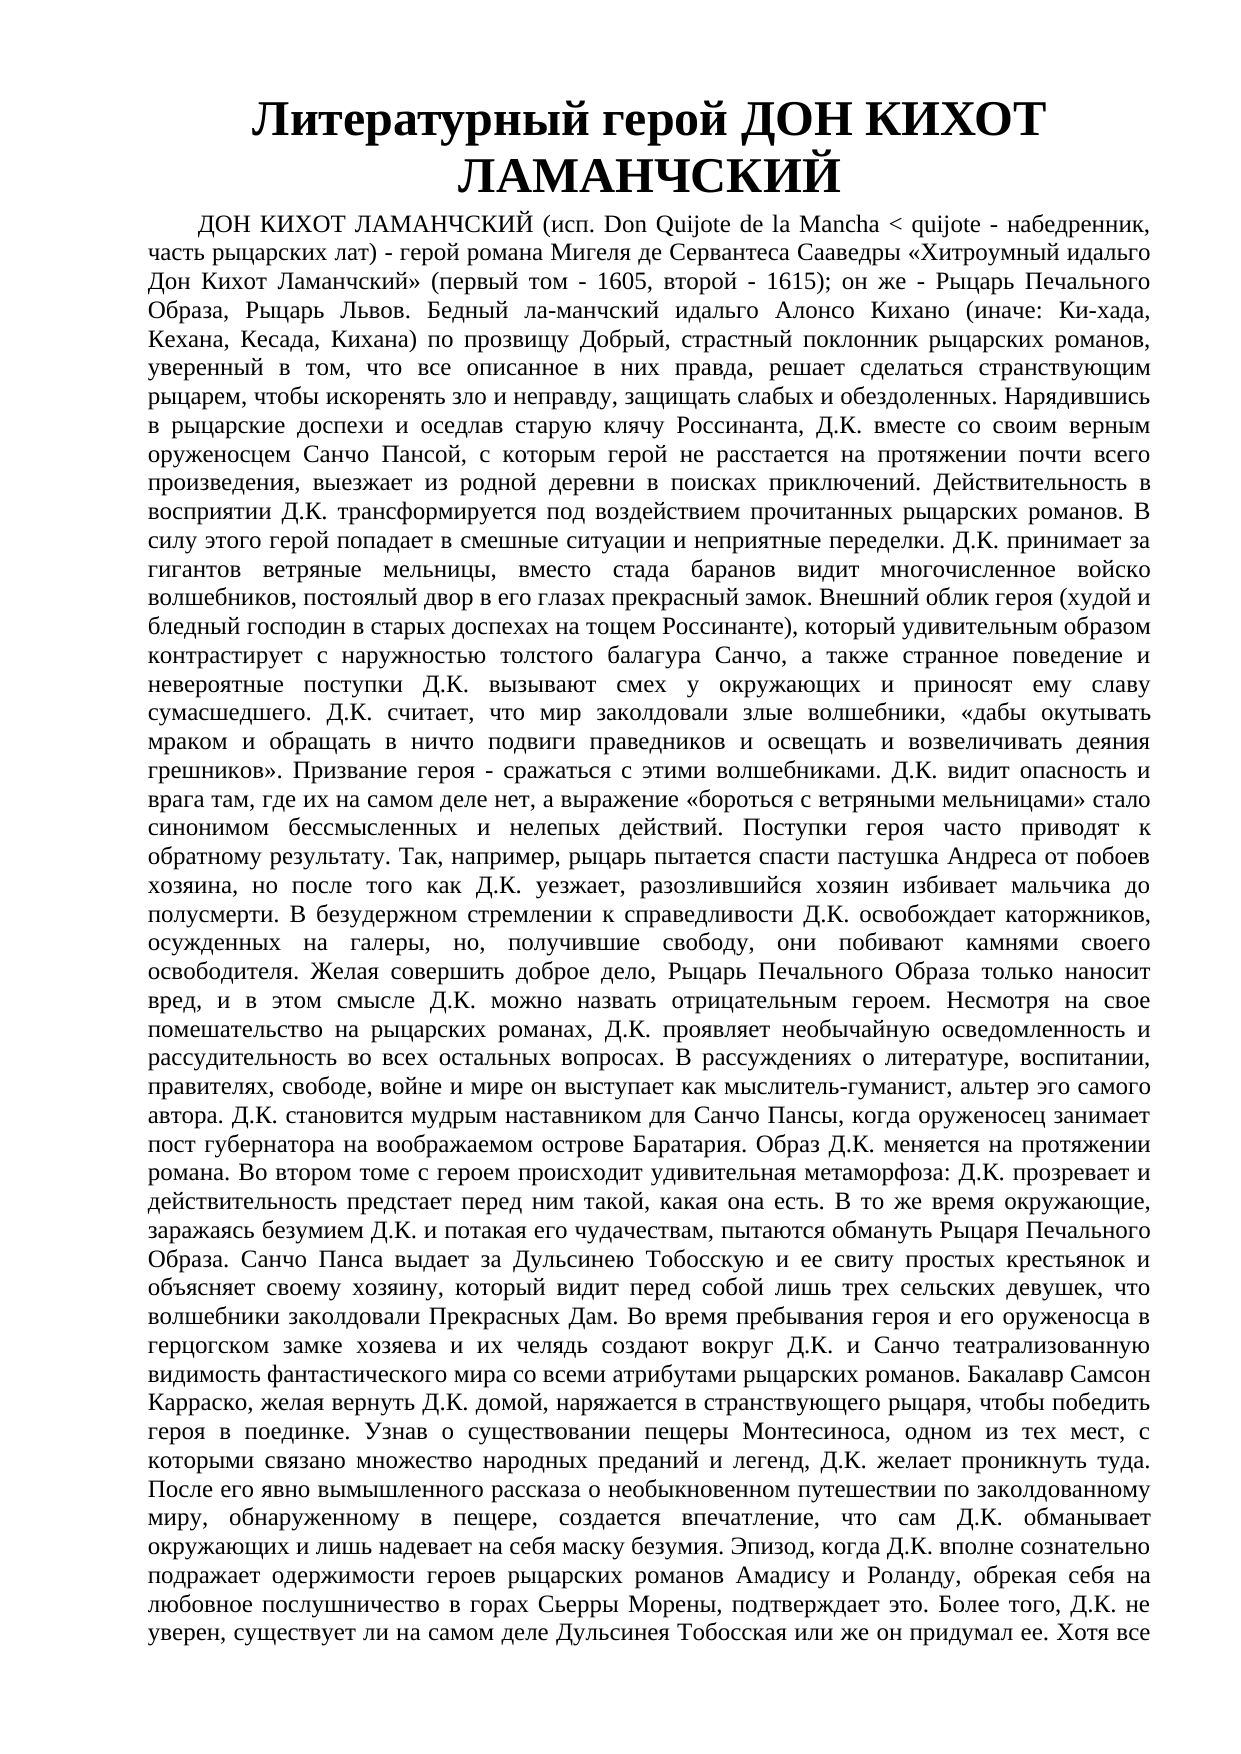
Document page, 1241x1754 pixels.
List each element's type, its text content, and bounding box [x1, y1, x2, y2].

subtitle Литературный герой ДОН КИХОТ ЛАМАНЧСКИЙ [148, 88, 1152, 203]
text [148, 209, 1152, 1646]
